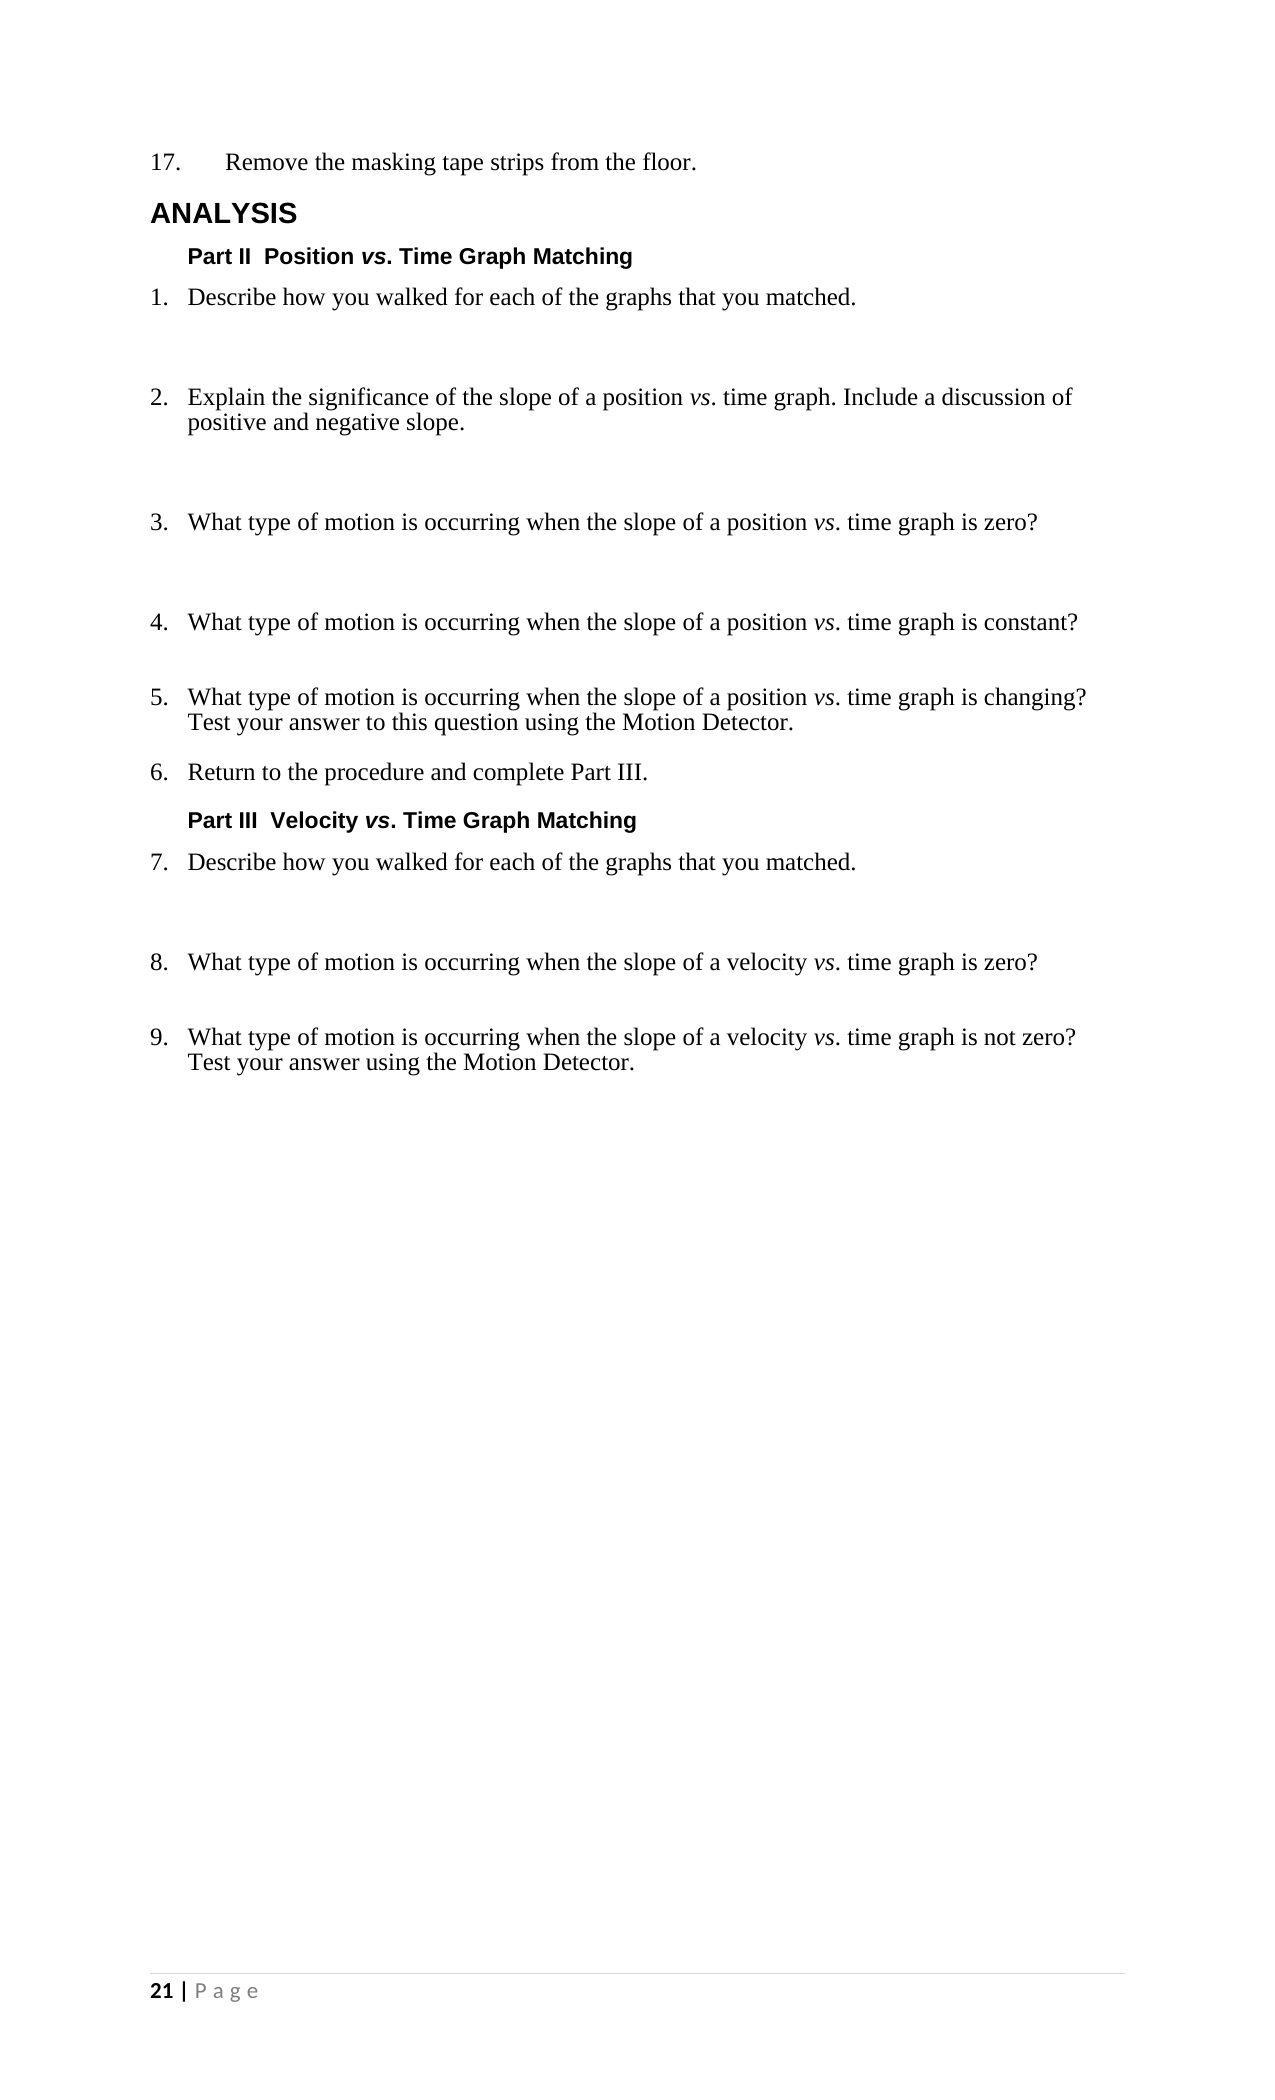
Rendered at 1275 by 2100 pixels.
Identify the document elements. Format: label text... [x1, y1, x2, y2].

list Explain the significance of the slope of a position vs. time graph. Include a discussion of positive and negative slope. [150, 385, 1125, 435]
list Return to the procedure and complete Part III. [150, 760, 1125, 785]
list What type of motion is occurring when the slope of a position vs. time graph is zero? [150, 510, 1125, 535]
list What type of motion is occurring when the slope of a position vs. time graph is changing? Test your answer to this question using the Motion Detector. [150, 685, 1125, 735]
text 17. Remove the masking tape strips from the floor. [93, 150, 1125, 175]
subtitle Part III Velocity vs. Time Graph Matching [150, 810, 1125, 833]
list Describe how you walked for each of the graphs that you matched. [150, 850, 1125, 875]
text 9. What type of motion is occurring when the slope of a velocity vs. time graph is not zero? Test your answer using the Motion Detector. [131, 1025, 1125, 1075]
subtitle Analysis [150, 200, 1125, 229]
list Describe how you walked for each of the graphs that you matched. [150, 285, 1125, 310]
list What type of motion is occurring when the slope of a velocity vs. time graph is zero? [150, 950, 1125, 975]
subtitle Part II Position vs. Time Graph Matching [150, 246, 1125, 269]
list What type of motion is occurring when the slope of a position vs. time graph is constant? [150, 610, 1125, 635]
